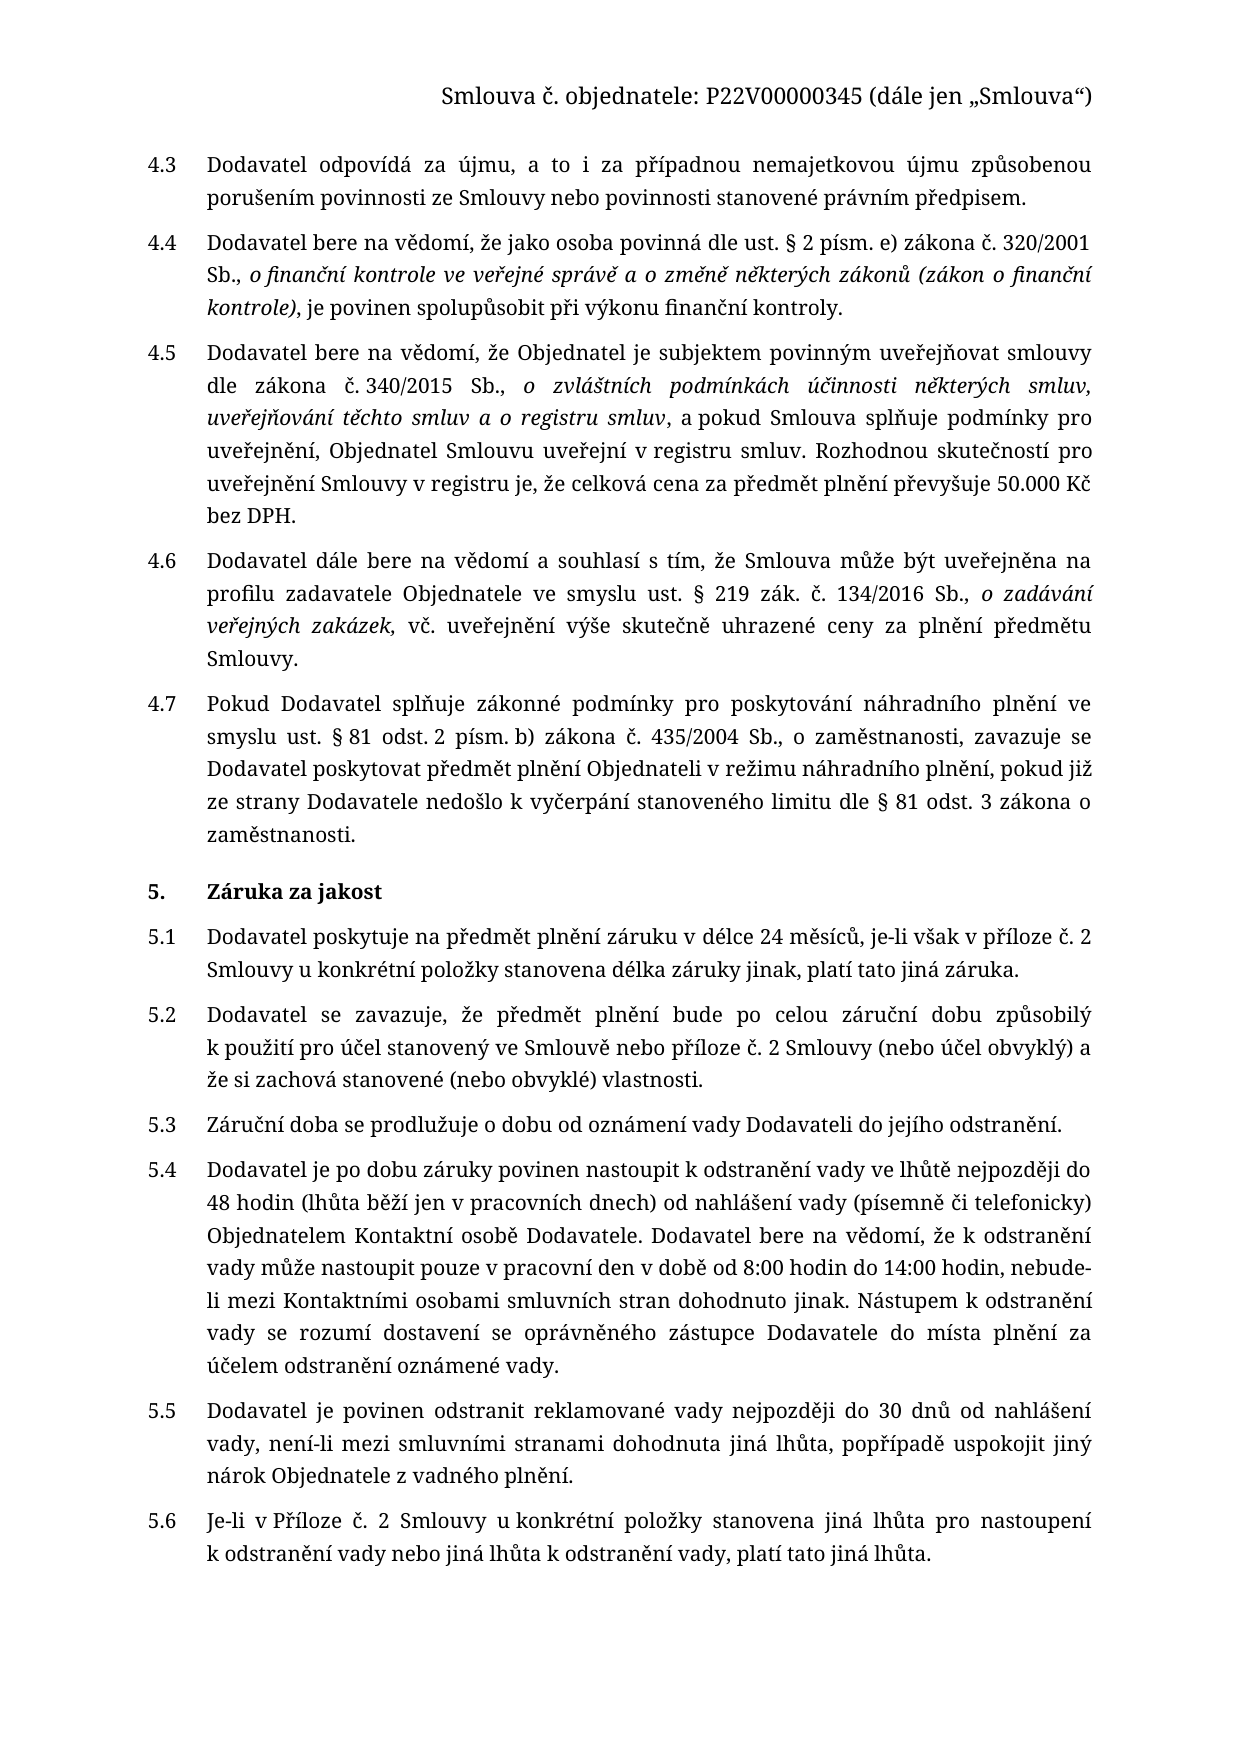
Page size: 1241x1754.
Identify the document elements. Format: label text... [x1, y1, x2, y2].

list Záruční doba se prodlužuje o dobu od oznámení vady Dodavateli do jejího odstranění. [148, 1110, 1093, 1139]
list Dodavatel dále bere na vědomí a souhlasí s tím, že Smlouva může být uveřejněna na profilu zadavatele Objednatele ve smyslu ust. § 219 zák. č. 134/2016 Sb., o zadávání veřejných zakázek, vč. uveřejnění výše skutečně uhrazené ceny za plnění předmětu Smlouvy. [148, 546, 1093, 673]
list Dodavatel poskytuje na předmět plnění záruku v délce 24 měsíců, je-li však v příloze č. 2 Smlouvy u konkrétní položky stanovena délka záruky jinak, platí tato jiná záruka. [148, 922, 1093, 983]
list Záruka za jakost [148, 877, 1093, 906]
list Pokud Dodavatel splňuje zákonné podmínky pro poskytování náhradního plnění ve smyslu ust. § 81 odst. 2 písm. b) zákona č. 435/2004 Sb., o zaměstnanosti, zavazuje se Dodavatel poskytovat předmět plnění Objednateli v režimu náhradního plnění, pokud již ze strany Dodavatele nedošlo k vyčerpání stanoveného limitu dle § 81 odst. 3 zákona o zaměstnanosti. [148, 689, 1093, 848]
list Dodavatel bere na vědomí, že jako osoba povinná dle ust. § 2 písm. e) zákona č. 320/2001 Sb., o finanční kontrole ve veřejné správě a o změně některých zákonů (zákon o finanční kontrole), je povinen spolupůsobit při výkonu finanční kontroly. [148, 228, 1093, 322]
list Dodavatel bere na vědomí, že Objednatel je subjektem povinným uveřejňovat smlouvy dle zákona č. 340/2015 Sb., o zvláštních podmínkách účinnosti některých smluv, uveřejňování těchto smluv a o registru smluv, a pokud Smlouva splňuje podmínky pro uveřejnění, Objednatel Smlouvu uveřejní v registru smluv. Rozhodnou skutečností pro uveřejnění Smlouvy v registru je, že celková cena za předmět plnění převyšuje 50.000 Kč bez DPH. [148, 338, 1093, 530]
list Dodavatel je po dobu záruky povinen nastoupit k odstranění vady ve lhůtě nejpozději do 48 hodin (lhůta běží jen v pracovních dnech) od nahlášení vady (písemně či telefonicky) Objednatelem Kontaktní osobě Dodavatele. Dodavatel bere na vědomí, že k odstranění vady může nastoupit pouze v pracovní den v době od 8:00 hodin do 14:00 hodin, nebude-li mezi Kontaktními osobami smluvních stran dohodnuto jinak. Nástupem k odstranění vady se rozumí dostavení se oprávněného zástupce Dodavatele do místa plnění za účelem odstranění oznámené vady. [148, 1156, 1093, 1379]
list Dodavatel odpovídá za újmu, a to i za případnou nemajetkovou újmu způsobenou porušením povinnosti ze Smlouvy nebo povinnosti stanovené právním předpisem. [148, 150, 1093, 211]
list Dodavatel je povinen odstranit reklamované vady nejpozději do 30 dnů od nahlášení vady, není-li mezi smluvními stranami dohodnuta jiná lhůta, popřípadě uspokojit jiný nárok Objednatele z vadného plnění. [148, 1396, 1093, 1490]
list Je-li v Příloze č. 2 Smlouvy u konkrétní položky stanovena jiná lhůta pro nastoupení k odstranění vady nebo jiná lhůta k odstranění vady, platí tato jiná lhůta. [148, 1507, 1093, 1568]
list Dodavatel se zavazuje, že předmět plnění bude po celou záruční dobu způsobilý k použití pro účel stanovený ve Smlouvě nebo příloze č. 2 Smlouvy (nebo účel obvyklý) a že si zachová stanovené (nebo obvyklé) vlastnosti. [148, 1000, 1093, 1094]
